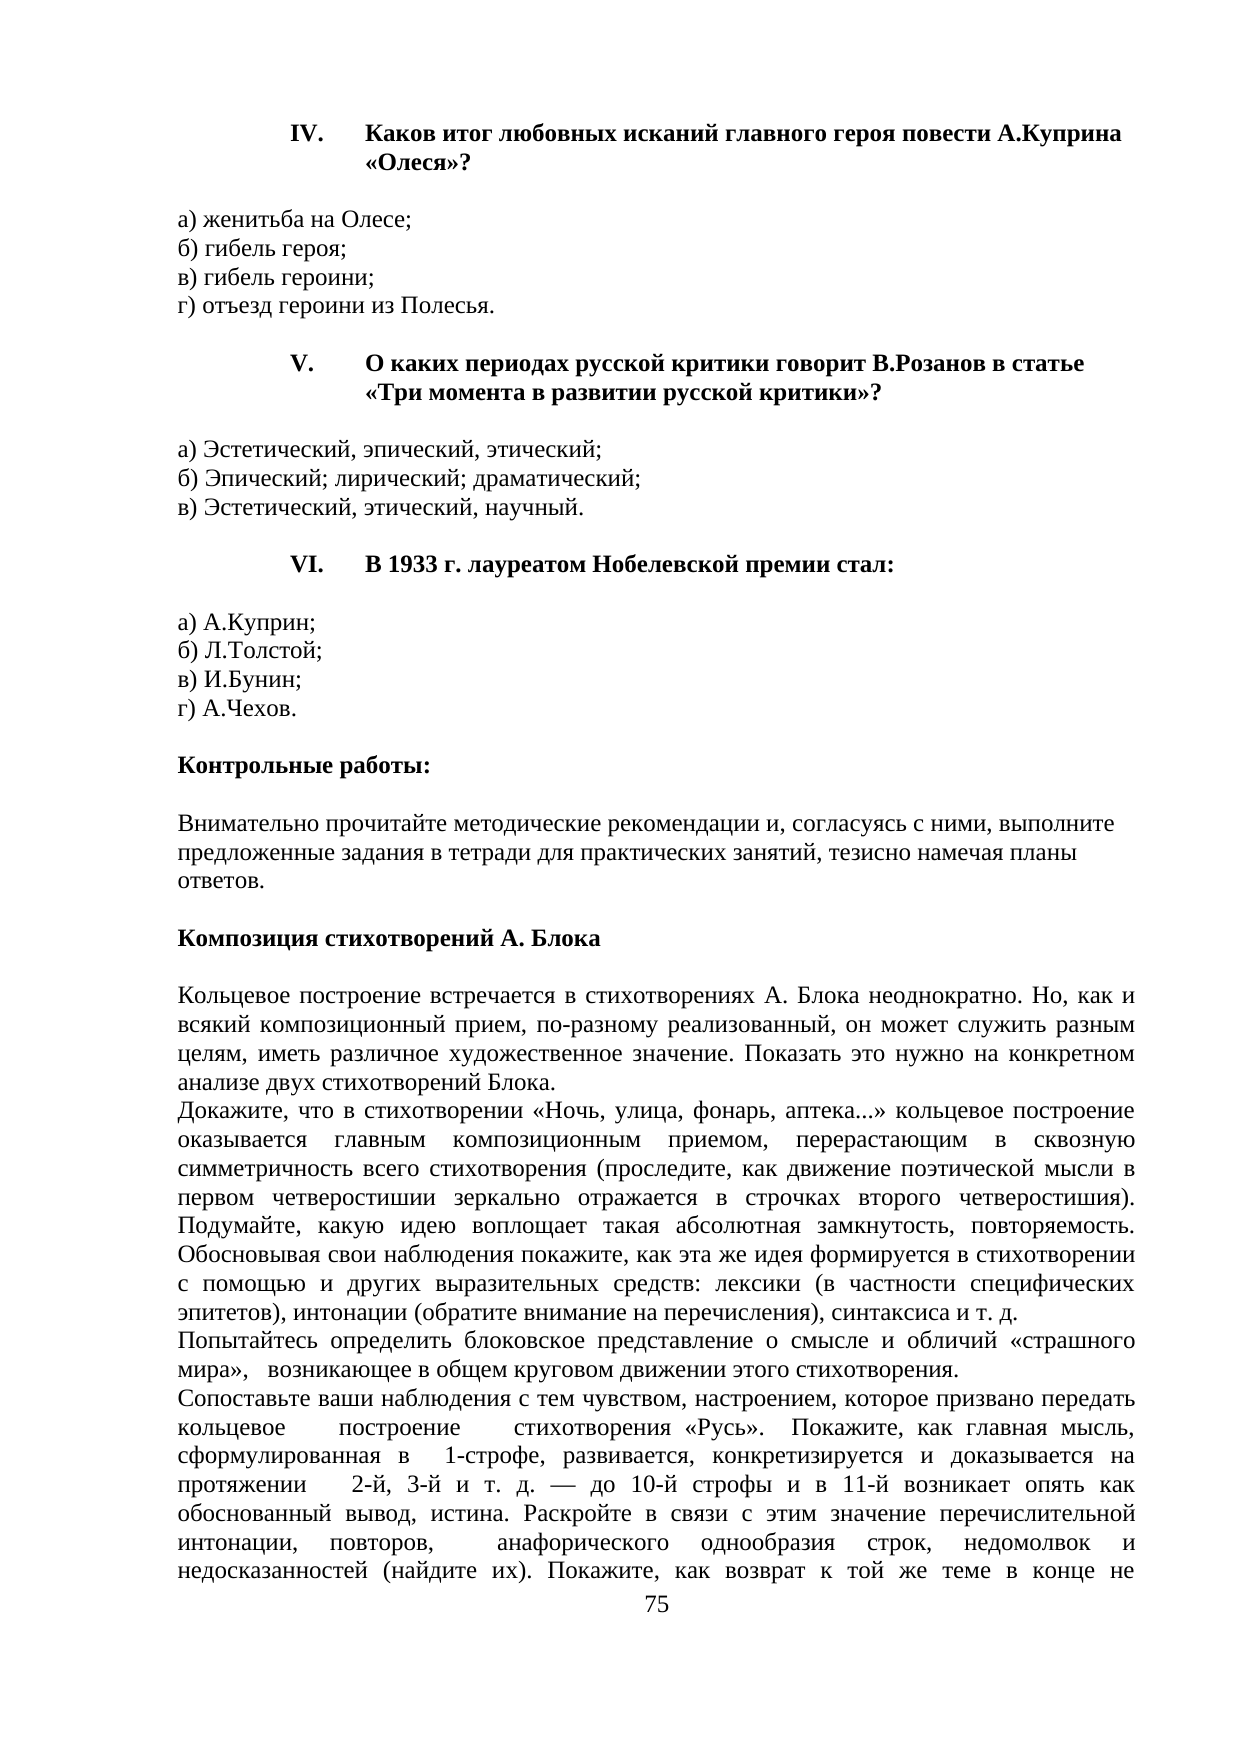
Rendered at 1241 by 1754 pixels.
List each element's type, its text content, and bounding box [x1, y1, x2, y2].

list В . лауреатом Нобелевской премии стал: [290, 549, 1136, 578]
list Каков итог любовных исканий главного героя повести А.Куприна «Олеся»? [290, 118, 1136, 176]
text в) гибель героини; [177, 262, 1136, 291]
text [177, 1383, 1136, 1584]
list О каких периодах русской критики говорит В.Розанов в статье «Три момента в развитии русской критики»? [290, 348, 1136, 406]
text Докажите, что в стихотворении «Ночь, улица, фонарь, аптека...» кольцевое построение оказывается главным композиционным приемом, перерастающим в сквозную симметричность всего стихотворения (проследите, как движение поэтической мысли в первом четверостишии зеркально отражается в строчках второго четверостишия). Подумайте, какую идею воплощает такая абсолютная замкнутость, повторяемость. Обосновывая свои наблюдения покажите, как эта же идея формируется в стихотворении с помощью и других выразительных средств: лексики (в частности специфических эпитетов), интонации (обратите внимание на перечисления), синтаксиса и т. д. [177, 1096, 1136, 1326]
text Попытайтесь определить блоковское представление о смысле и обличий «страшного мира», возникающее в общем круговом движении этого стихотворения. [177, 1326, 1136, 1383]
text б) Эпический; лирический; драматический; [177, 463, 1136, 492]
text а) женитьба на Олесе; [177, 204, 1136, 233]
text Внимательно прочитайте методические рекомендации и, согласуясь с ними, выполните предложенные задания в тетради для практических занятий, тезисно намечая планы ответов. [177, 808, 1136, 894]
text г) отъезд героини из Полесья. [177, 291, 1136, 319]
text а) Эстетический, эпический, этический; [177, 434, 1136, 463]
text Композиция стихотворений А. Блока [177, 923, 1136, 952]
text Контрольные работы: [177, 751, 1099, 779]
text а) А.Куприн; [177, 607, 1136, 636]
text в) И.Бунин; [177, 664, 1136, 693]
text б) Л.Толстой; [177, 636, 1136, 664]
text в) Эстетический, этический, научный. [177, 492, 1136, 521]
text б) гибель героя; [177, 233, 1136, 262]
text Кольцевое построение встречается в стихотворениях А. Блока неоднократно. Но, как и всякий композиционный прием, по-разному реализованный, он может служить разным целям, иметь различное художественное значение. Показать это нужно на конкретном анализе двух стихотворений Блока. [177, 981, 1136, 1096]
text г) А.Чехов. [177, 693, 1136, 722]
